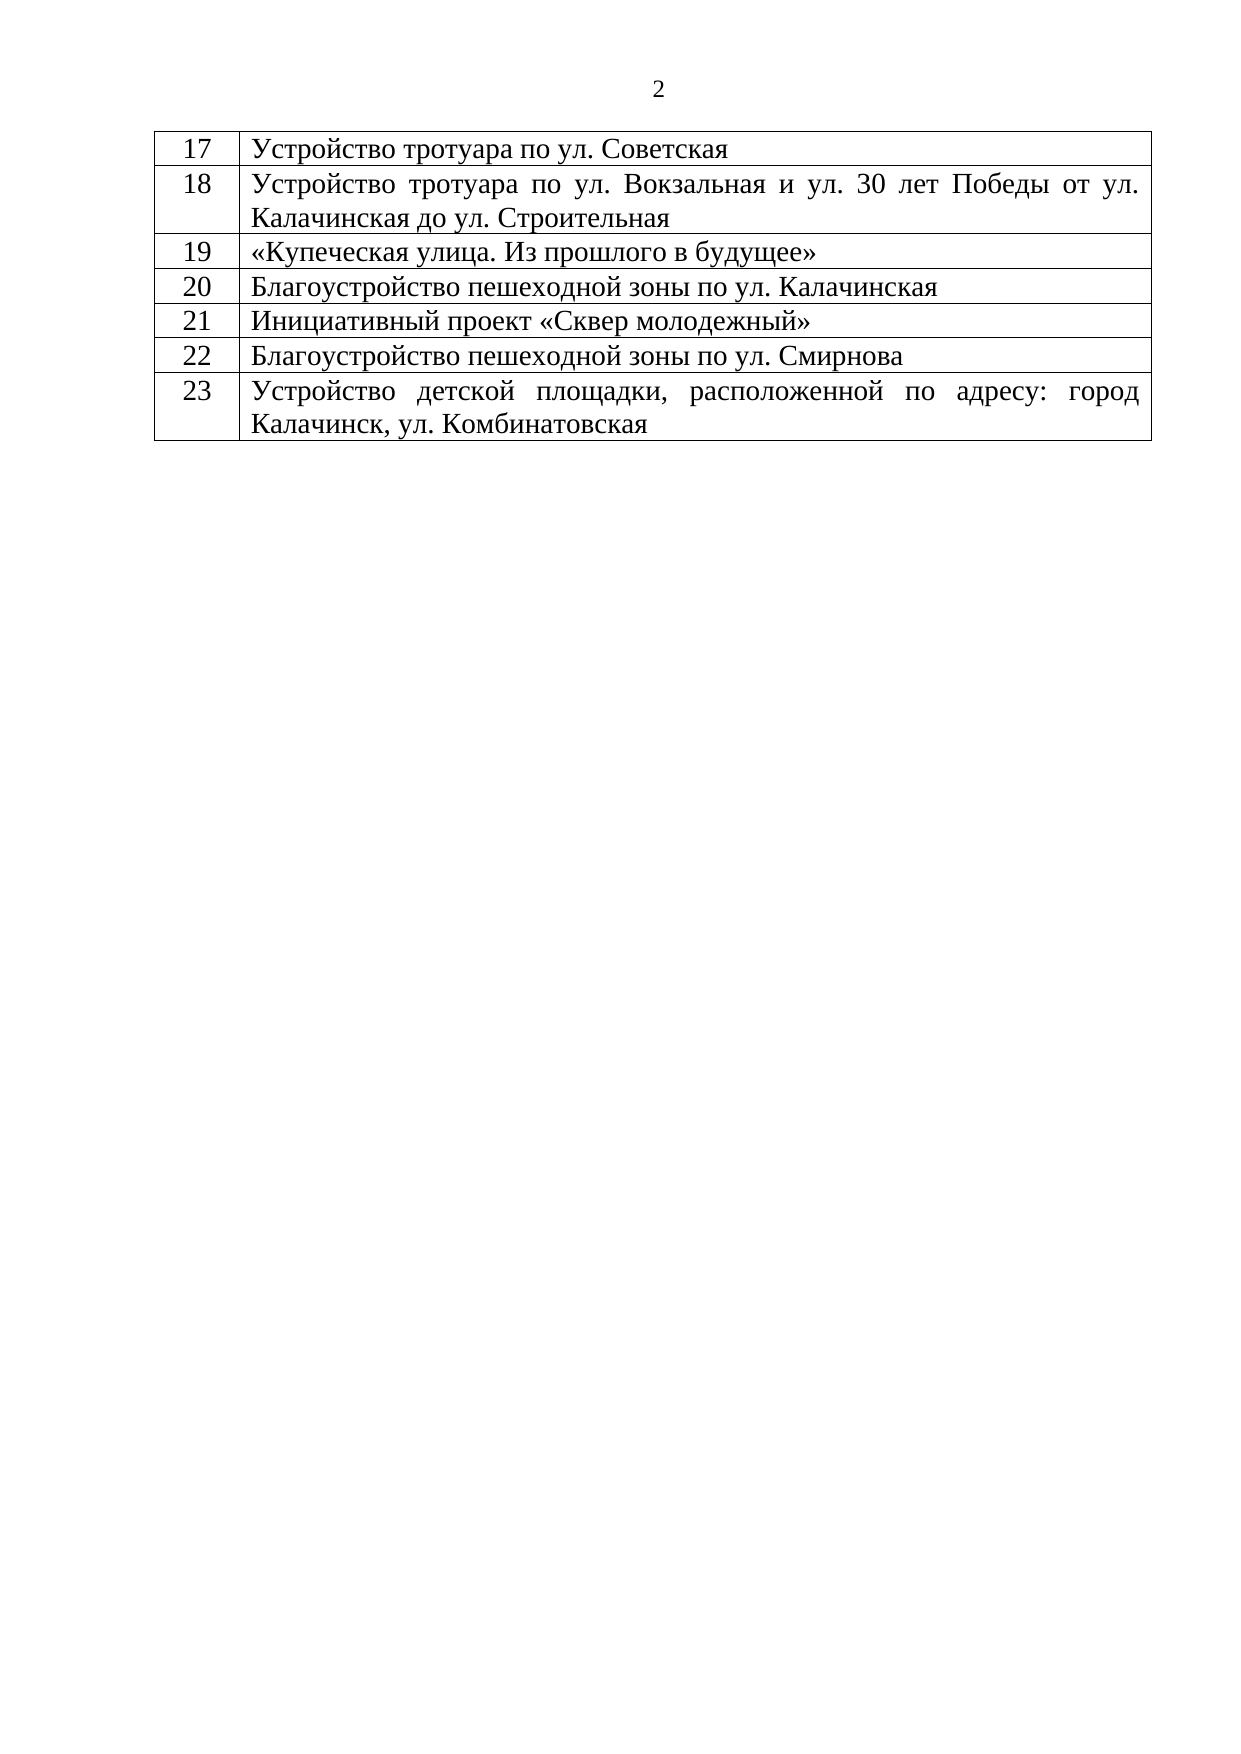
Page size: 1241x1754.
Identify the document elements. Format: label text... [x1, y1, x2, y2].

table_cell 19 [155, 234, 239, 268]
table_cell Благоустройство пешеходной зоны по ул. Калачинская [240, 269, 1151, 302]
table_cell Устройство тротуара по ул. Советская [240, 132, 1151, 165]
table_cell 17 [155, 132, 239, 165]
table_cell Устройство тротуара по ул. Вокзальная и ул. 30 лет Победы от ул. Калачинская до ул. Строительная [240, 166, 1151, 233]
table_cell «Купеческая улица. Из прошлого в будущее» [240, 234, 1151, 268]
table_cell 20 [155, 269, 239, 302]
table_cell 23 [155, 373, 239, 440]
table_cell 18 [155, 166, 239, 233]
table_cell Благоустройство пешеходной зоны по ул. Смирнова [240, 338, 1151, 372]
table_cell 21 [155, 304, 239, 337]
table_cell Инициативный проект «Сквер молодежный» [240, 304, 1151, 337]
table_cell 22 [155, 338, 239, 372]
table_cell Устройство детской площадки, расположенной по адресу: город Калачинск, ул. Комбинатовская [240, 373, 1151, 440]
